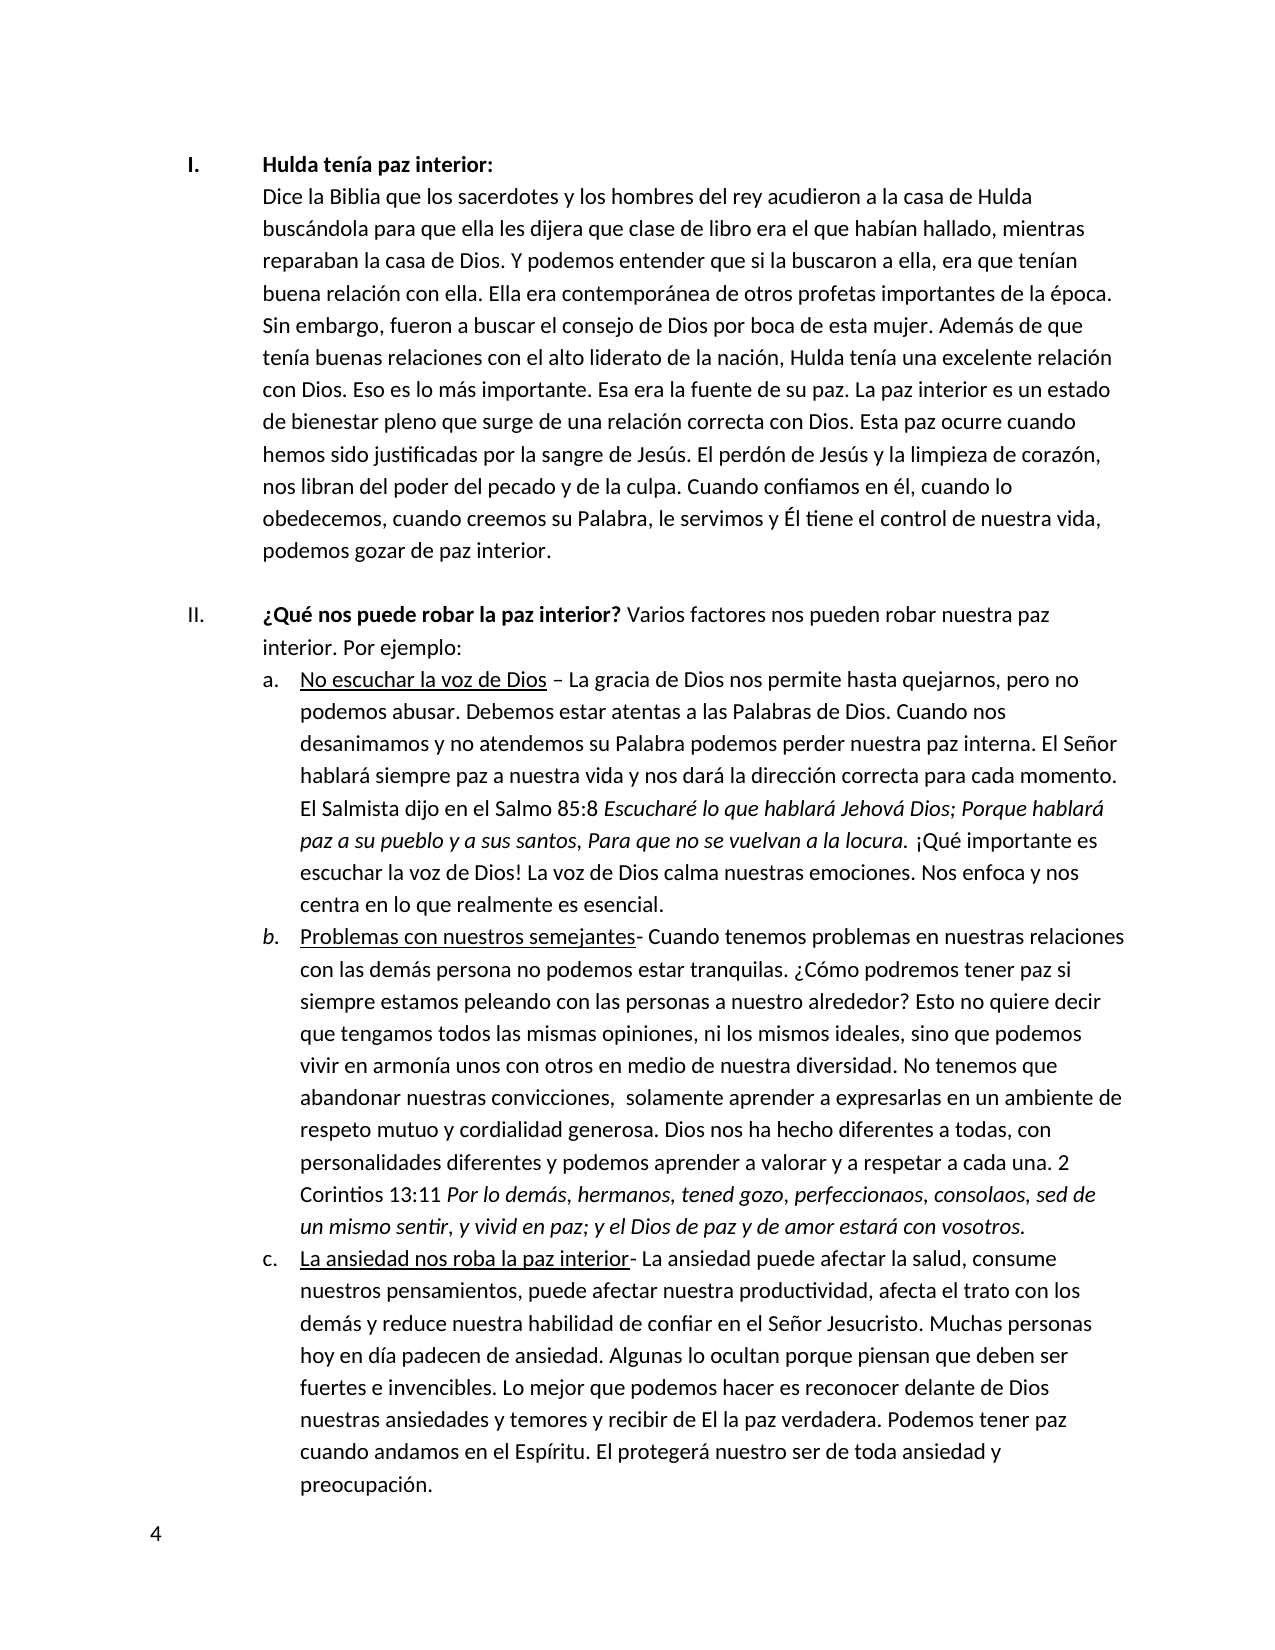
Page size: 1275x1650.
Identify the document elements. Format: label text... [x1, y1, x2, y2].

list No escuchar la voz de Dios – La gracia de Dios nos permite hasta quejarnos, pero no podemos abusar. Debemos estar atentas a las Palabras de Dios. Cuando nos desanimamos y no atendemos su Palabra podemos perder nuestra paz interna. El Señor hablará siempre paz a nuestra vida y nos dará la dirección correcta para cada momento. El Salmista dijo en el Salmo 85:8 Escucharé lo que hablará Jehová Dios; Porque hablará paz a su pueblo y a sus santos, Para que no se vuelvan a la locura. ¡Qué importante es escuchar la voz de Dios! La voz de Dios calma nuestras emociones. Nos enfoca y nos centra en lo que realmente es esencial. [262, 665, 1125, 918]
list Hulda tenía paz interior: [187, 150, 1125, 178]
list ¿Qué nos puede robar la paz interior? Varios factores nos pueden robar nuestra paz interior. Por ejemplo: [187, 601, 1125, 661]
list Dice la Biblia que los sacerdotes y los hombres del rey acudieron a la casa de Hulda buscándola para que ella les dijera que clase de libro era el que habían hallado, mientras reparaban la casa de Dios. Y podemos entender que si la buscaron a ella, era que tenían buena relación con ella. Ella era contemporánea de otros profetas importantes de la época. Sin embargo, fueron a buscar el consejo de Dios por boca de esta mujer. Además de que tenía buenas relaciones con el alto liderato de la nación, Hulda tenía una excelente relación con Dios. Eso es lo más importante. Esa era la fuente de su paz. La paz interior es un estado de bienestar pleno que surge de una relación correcta con Dios. Esta paz ocurre cuando hemos sido justificadas por la sangre de Jesús. El perdón de Jesús y la limpieza de corazón, nos libran del poder del pecado y de la culpa. Cuando confiamos en él, cuando lo obedecemos, cuando creemos su Palabra, le servimos y Él tiene el control de nuestra vida, podemos gozar de paz interior. [262, 182, 1125, 564]
list La ansiedad nos roba la paz interior- La ansiedad puede afectar la salud, consume nuestros pensamientos, puede afectar nuestra productividad, afecta el trato con los demás y reduce nuestra habilidad de confiar en el Señor Jesucristo. Muchas personas hoy en día padecen de ansiedad. Algunas lo ocultan porque piensan que deben ser fuertes e invencibles. Lo mejor que podemos hacer es reconocer delante de Dios nuestras ansiedades y temores y recibir de El la paz verdadera. Podemos tener paz cuando andamos en el Espíritu. El protegerá nuestro ser de toda ansiedad y preocupación. [262, 1244, 1125, 1498]
list Problemas con nuestros semejantes- Cuando tenemos problemas en nuestras relaciones con las demás persona no podemos estar tranquilas. ¿Cómo podremos tener paz si siempre estamos peleando con las personas a nuestro alrededor? Esto no quiere decir que tengamos todos las mismas opiniones, ni los mismos ideales, sino que podemos vivir en armonía unos con otros en medio de nuestra diversidad. No tenemos que abandonar nuestras convicciones, solamente aprender a expresarlas en un ambiente de respeto mutuo y cordialidad generosa. Dios nos ha hecho diferentes a todas, con personalidades diferentes y podemos aprender a valorar y a respetar a cada una. 2 Corintios 13:11 Por lo demás, hermanos, tened gozo, perfeccionaos, consolaos, sed de un mismo sentir, y vivid en paz; y el Dios de paz y de amor estará con vosotros. [262, 922, 1125, 1240]
